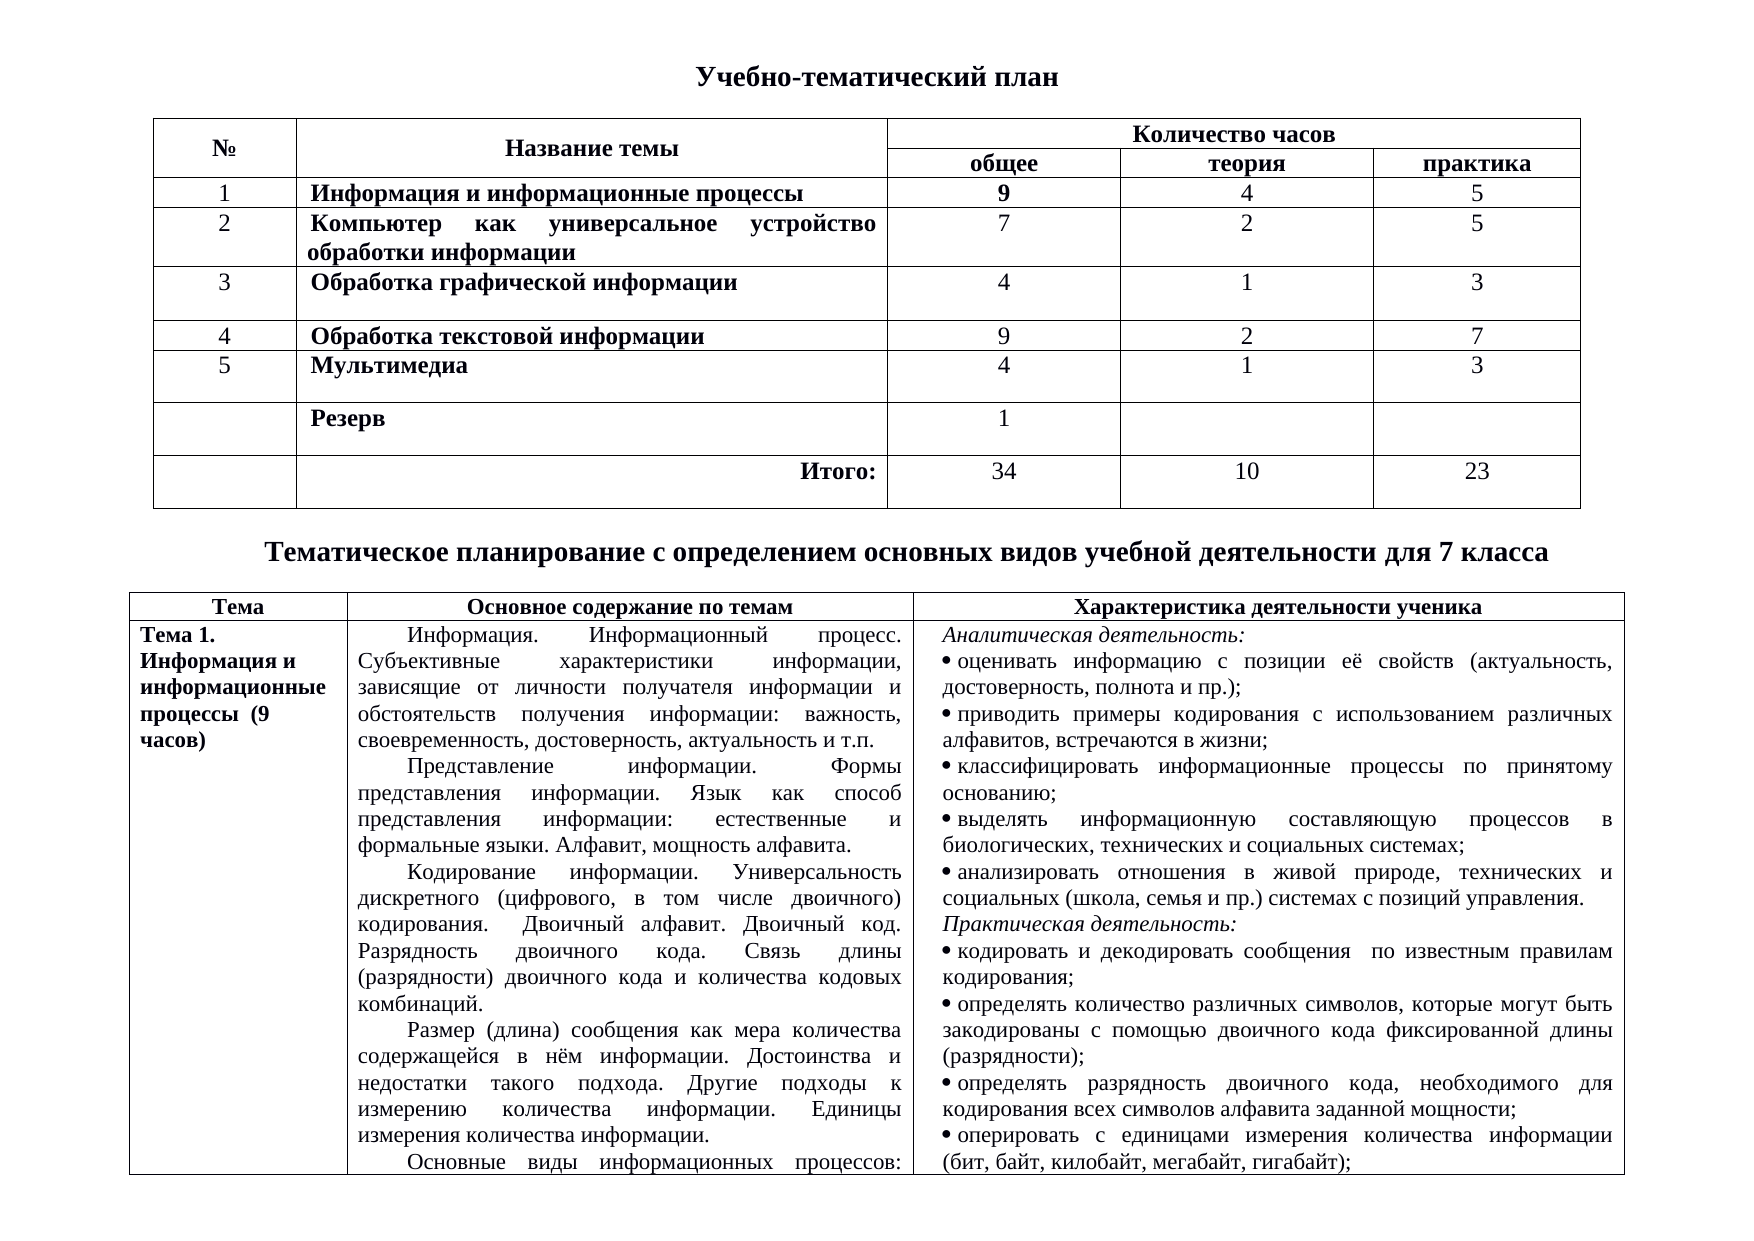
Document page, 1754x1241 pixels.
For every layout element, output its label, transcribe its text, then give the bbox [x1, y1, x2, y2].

table_cell 5 [1374, 208, 1580, 266]
table_header Название темы [297, 119, 887, 177]
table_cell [130, 621, 347, 1174]
table_cell 1 [888, 403, 1120, 455]
table_cell Компьютер как универсальное устройство обработки информации [297, 208, 887, 266]
subtitle Тематическое планирование с определением основных видов учебной деятельности для 7 класса [118, 534, 1636, 567]
table_cell 7 [888, 208, 1120, 266]
table_cell Обработка текстовой информации [297, 321, 887, 349]
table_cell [914, 621, 1624, 1174]
table_header Количество часов [888, 119, 1580, 147]
table_header Тема [130, 593, 347, 619]
table_cell Информация и информационные процессы [297, 178, 887, 207]
table_cell [1374, 403, 1580, 455]
table_cell Итого: [297, 456, 887, 508]
table_cell 7 [1374, 321, 1580, 349]
table_cell 5 [154, 351, 296, 402]
table_cell 4 [888, 267, 1120, 320]
table_cell [154, 456, 296, 508]
table_cell 2 [1121, 321, 1373, 349]
table_cell 1 [1121, 267, 1373, 320]
table_cell [154, 403, 296, 455]
table_cell теория [1121, 149, 1373, 177]
table_cell Мультимедиа [297, 351, 887, 402]
table_cell 4 [888, 351, 1120, 402]
table_cell 23 [1374, 456, 1580, 508]
table_cell 9 [888, 178, 1120, 207]
table_cell общее [888, 149, 1120, 177]
table_cell 10 [1121, 456, 1373, 508]
text Учебно-тематический план [118, 59, 1636, 93]
table_cell 4 [154, 321, 296, 349]
table_cell [1121, 403, 1373, 455]
table_header Характеристика деятельности ученика [914, 593, 1624, 619]
table_cell 2 [154, 208, 296, 266]
table_cell 4 [1121, 178, 1373, 207]
table_cell Резерв [297, 403, 887, 455]
table_cell Обработка графической информации [297, 267, 887, 320]
table_cell 34 [888, 456, 1120, 508]
table_header Основное содержание по темам [348, 593, 913, 619]
table_cell 3 [154, 267, 296, 320]
table_cell 1 [154, 178, 296, 207]
table_cell 2 [1121, 208, 1373, 266]
table_cell 1 [1121, 351, 1373, 402]
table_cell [348, 621, 913, 1174]
table_cell 9 [888, 321, 1120, 349]
table_cell 5 [1374, 178, 1580, 207]
table_cell практика [1374, 149, 1580, 177]
table_header № [154, 119, 296, 177]
table_cell 3 [1374, 351, 1580, 402]
table_cell 3 [1374, 267, 1580, 320]
